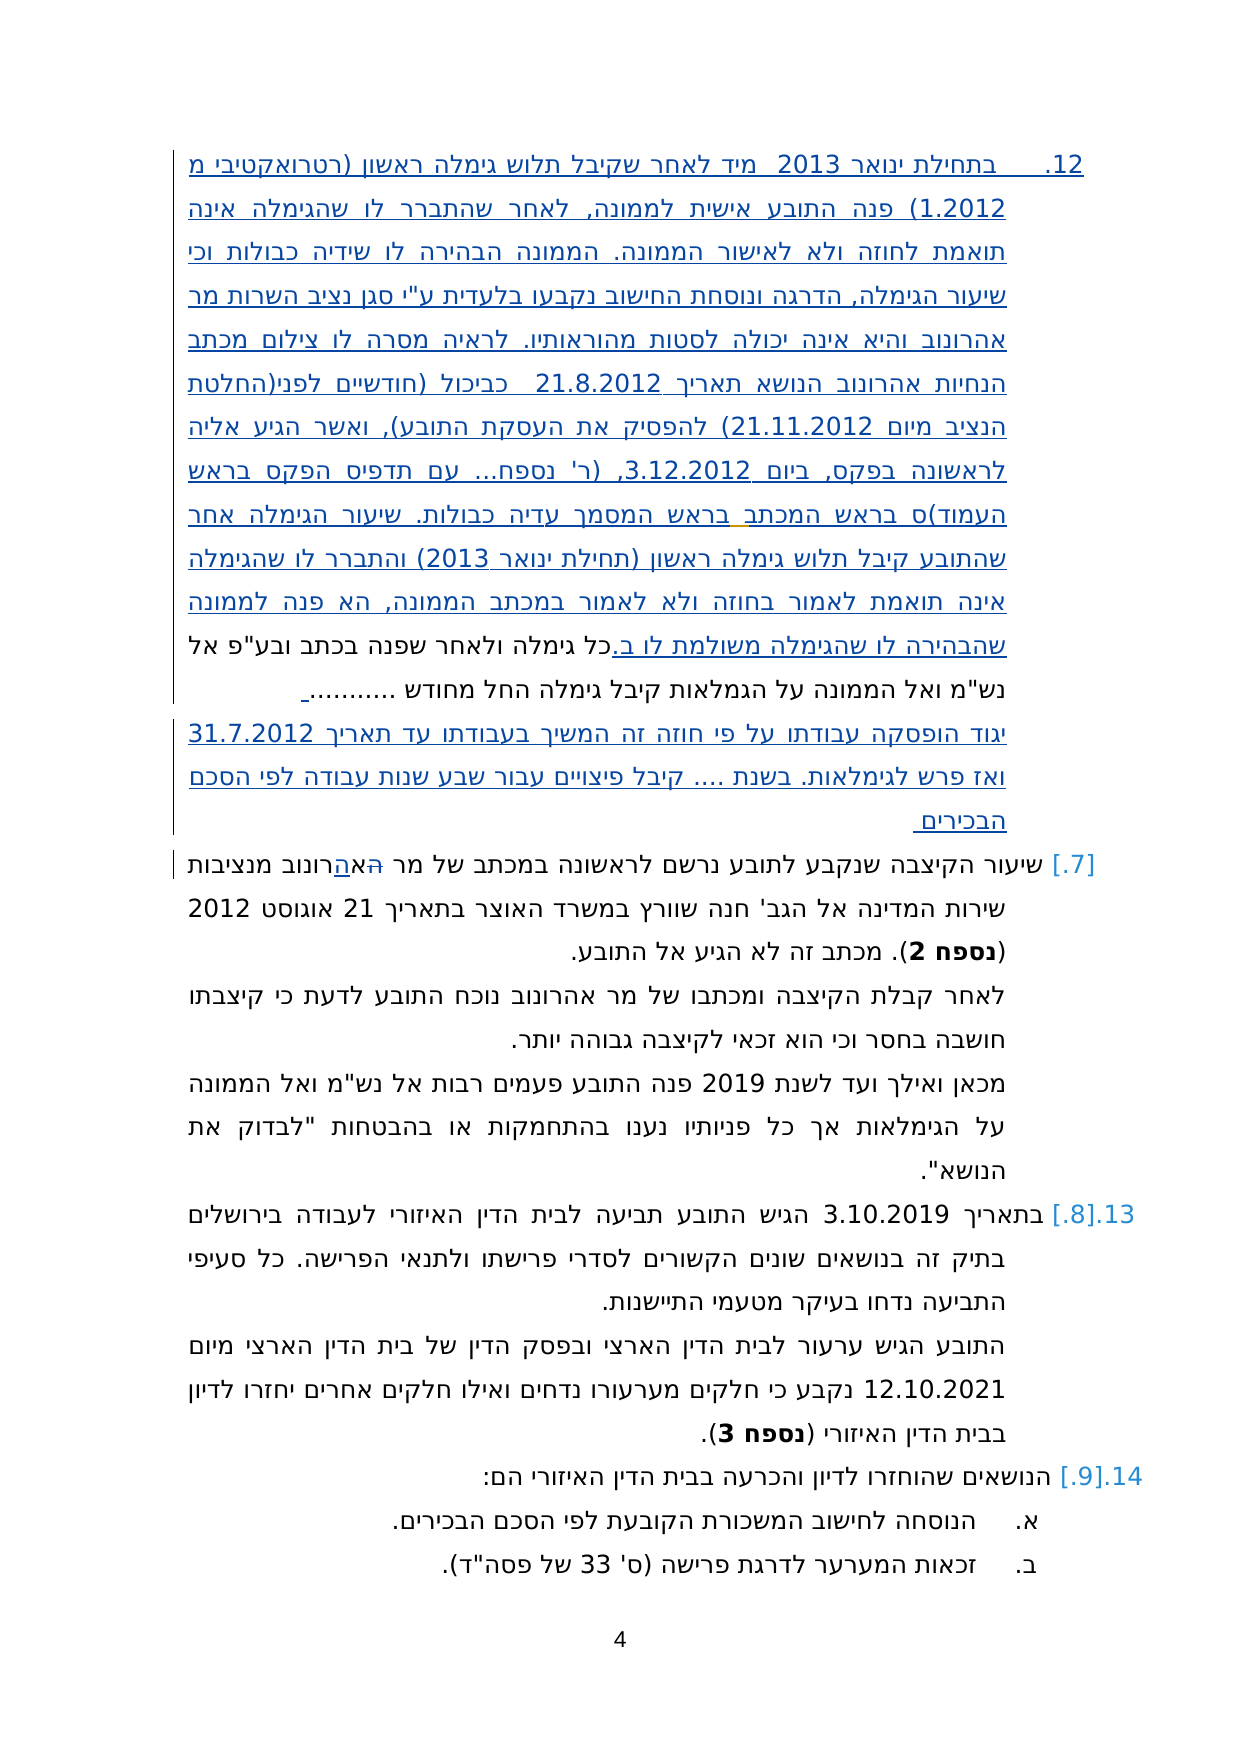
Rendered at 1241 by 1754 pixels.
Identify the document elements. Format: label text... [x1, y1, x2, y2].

list לאחר קבלת הקיצבה ומכתבו של מר אהרונוב נוכח התובע לדעת כי קיצבתו חושבה בחסר וכי הוא זכאי לקיצבה גבוהה יותר. [187, 981, 1006, 1054]
list שיעור הקיצבה שנקבע לתובע נרשם לראשונה במכתב של מר ארונוב מנציבות שירות המדינה אל הגב' חנה שוורץ במשרד האוצר בתאריך 21 אוגוסט 2012 (נספח 2). מכתב זה לא הגיע אל התובע. [187, 850, 1044, 967]
list בתאריך 3.10.2019 הגיש התובע תביעה לבית הדין האיזורי לעבודה בירושלים בתיק זה בנושאים שונים הקשורים לסדרי פרישתו ולתנאי הפרישה. כל סעיפי התביעה נדחו בעיקר מטעמי התיישנות. [187, 1200, 1044, 1317]
list כל גימלה ולאחר שפנה בכתב ובע"פ אל נש"מ ואל הממונה על הגמלאות קיבל גימלה החל מחודש ........... [187, 150, 1044, 704]
list מכאן ואילך ועד לשנת 2019 פנה התובע פעמים רבות אל נש"מ ואל הממונה על הגימלאות אך כל פניותיו נענו בהתחמקות או בהבטחות "לבדוק את הנושא". [187, 1069, 1006, 1185]
list הנוסחה לחישוב המשכורת הקובעת לפי הסכם הבכירים. [187, 1506, 1014, 1535]
list הנושאים שהוחזרו לדיון והכרעה בבית הדין האיזורי הם: [187, 1462, 1052, 1492]
text התובע הגיש ערעור לבית הדין הארצי ובפסק הדין של בית הדין הארצי מיום 12.10.2021 נקבע כי חלקים מערעורו נדחים ואילו חלקים אחרים יחזרו לדיון בבית הדין האיזורי (נספח 3). [187, 1331, 1006, 1448]
list זכאות המערער לדרגת פרישה (ס' 33 של פסה"ד). [187, 1550, 1014, 1579]
